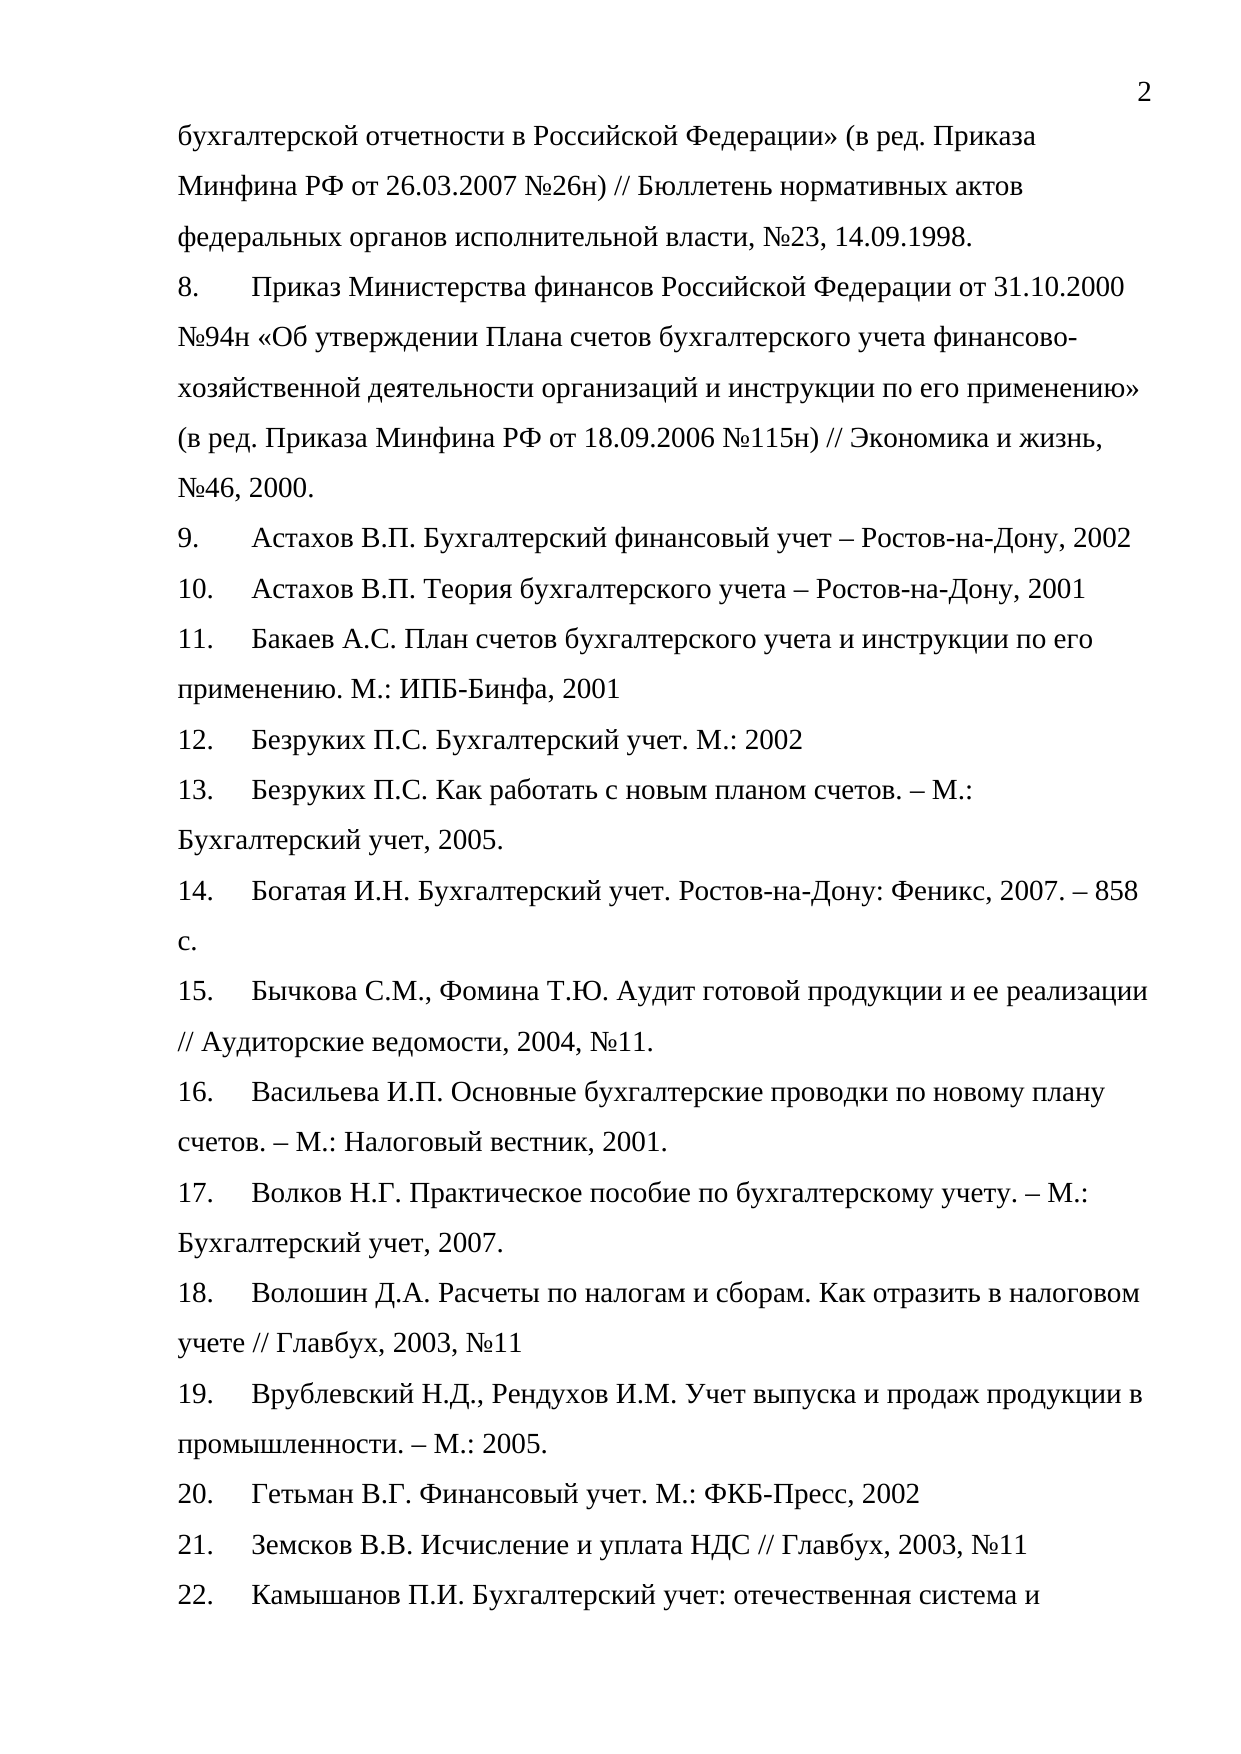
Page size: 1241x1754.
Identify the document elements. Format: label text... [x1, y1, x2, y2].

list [177, 1577, 1152, 1611]
list Гетьман В.Г. Финансовый учет. М.: ФКБ-Пресс, 2002 [177, 1477, 1152, 1510]
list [177, 118, 1152, 252]
list Безруких П.С. Бухгалтерский учет. М.: 2002 [177, 722, 1152, 755]
list Волков Н.Г. Практическое пособие по бухгалтерскому учету. – М.: Бухгалтерский учет, 2007. [177, 1175, 1152, 1258]
list Богатая И.Н. Бухгалтерский учет. Ростов-на-Дону: Феникс, 2007. – 858 с. [177, 873, 1152, 957]
list Бакаев А.С. План счетов бухгалтерского учета и инструкции по его применению. М.: ИПБ-Бинфа, 2001 [177, 621, 1152, 705]
list Бычкова С.М., Фомина Т.Ю. Аудит готовой продукции и ее реализации // Аудиторские ведомости, 2004, №11. [177, 973, 1152, 1057]
list Безруких П.С. Как работать с новым планом счетов. – М.: Бухгалтерский учет, 2005. [177, 772, 1152, 856]
list Астахов В.П. Теория бухгалтерского учета – Ростов-на-Дону, 2001 [177, 571, 1152, 604]
list Врублевский Н.Д., Рендухов И.М. Учет выпуска и продаж продукции в промышленности. – М.: 2005. [177, 1376, 1152, 1460]
list Земсков В.В. Исчисление и уплата НДС // Главбух, 2003, №11 [177, 1527, 1152, 1560]
list Васильева И.П. Основные бухгалтерские проводки по новому плану счетов. – М.: Налоговый вестник, 2001. [177, 1074, 1152, 1158]
list Приказ Министерства финансов Российской Федерации от 31.10.2000 №94н «Об утверждении Плана счетов бухгалтерского учета финансово-хозяйственной деятельности организаций и инструкции по его применению» (в ред. Приказа Минфина РФ от 18.09.2006 №115н) // Экономика и жизнь, №46, 2000. [177, 269, 1152, 504]
list Волошин Д.А. Расчеты по налогам и сборам. Как отразить в налоговом учете // Главбух, 2003, №11 [177, 1275, 1152, 1359]
list Астахов В.П. Бухгалтерский финансовый учет – Ростов-на-Дону, 2002 [177, 521, 1152, 554]
